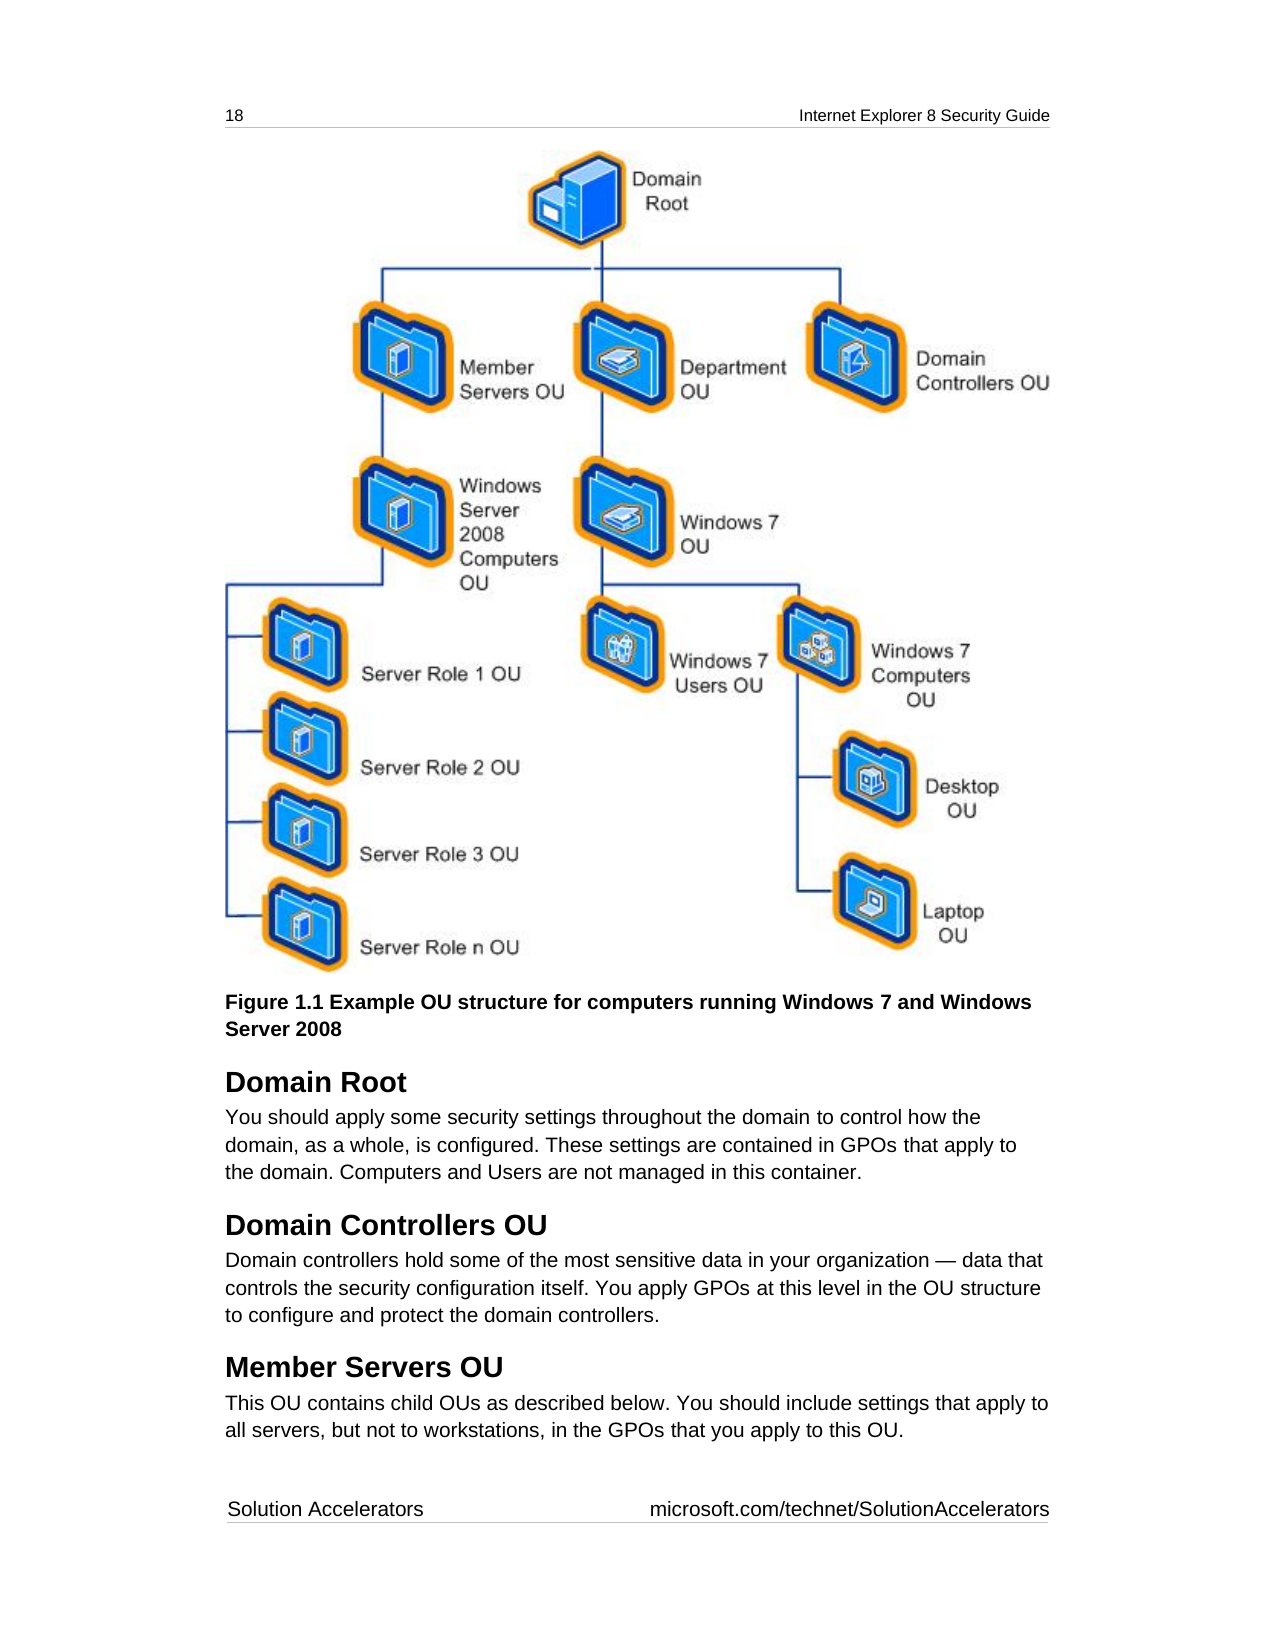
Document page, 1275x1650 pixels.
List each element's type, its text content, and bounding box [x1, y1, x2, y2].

text Figure 1.1 Example OU structure for computers running Windows 7 and Windows Server 2008 [225, 989, 1050, 1041]
text This OU contains child OUs as described below. You should include settings that apply to all servers, but not to workstations, in the GPOs that you apply to this OU. [225, 1391, 1050, 1442]
text You should apply some security settings throughout the domain to control how the domain, as a whole, is configured. These settings are contained in GPOs that apply to the domain. Computers and Users are not managed in this container. [225, 1105, 1050, 1184]
subtitle Domain Root [225, 1065, 1050, 1099]
subtitle Member Servers OU [225, 1351, 1050, 1384]
text Domain controllers hold some of the most sensitive data in your organization — data that controls the security configuration itself. You apply GPOs at this level in the OU structure to configure and protect the domain controllers. [225, 1248, 1050, 1327]
picture [225, 150, 1050, 974]
subtitle Domain Controllers OU [225, 1208, 1050, 1242]
